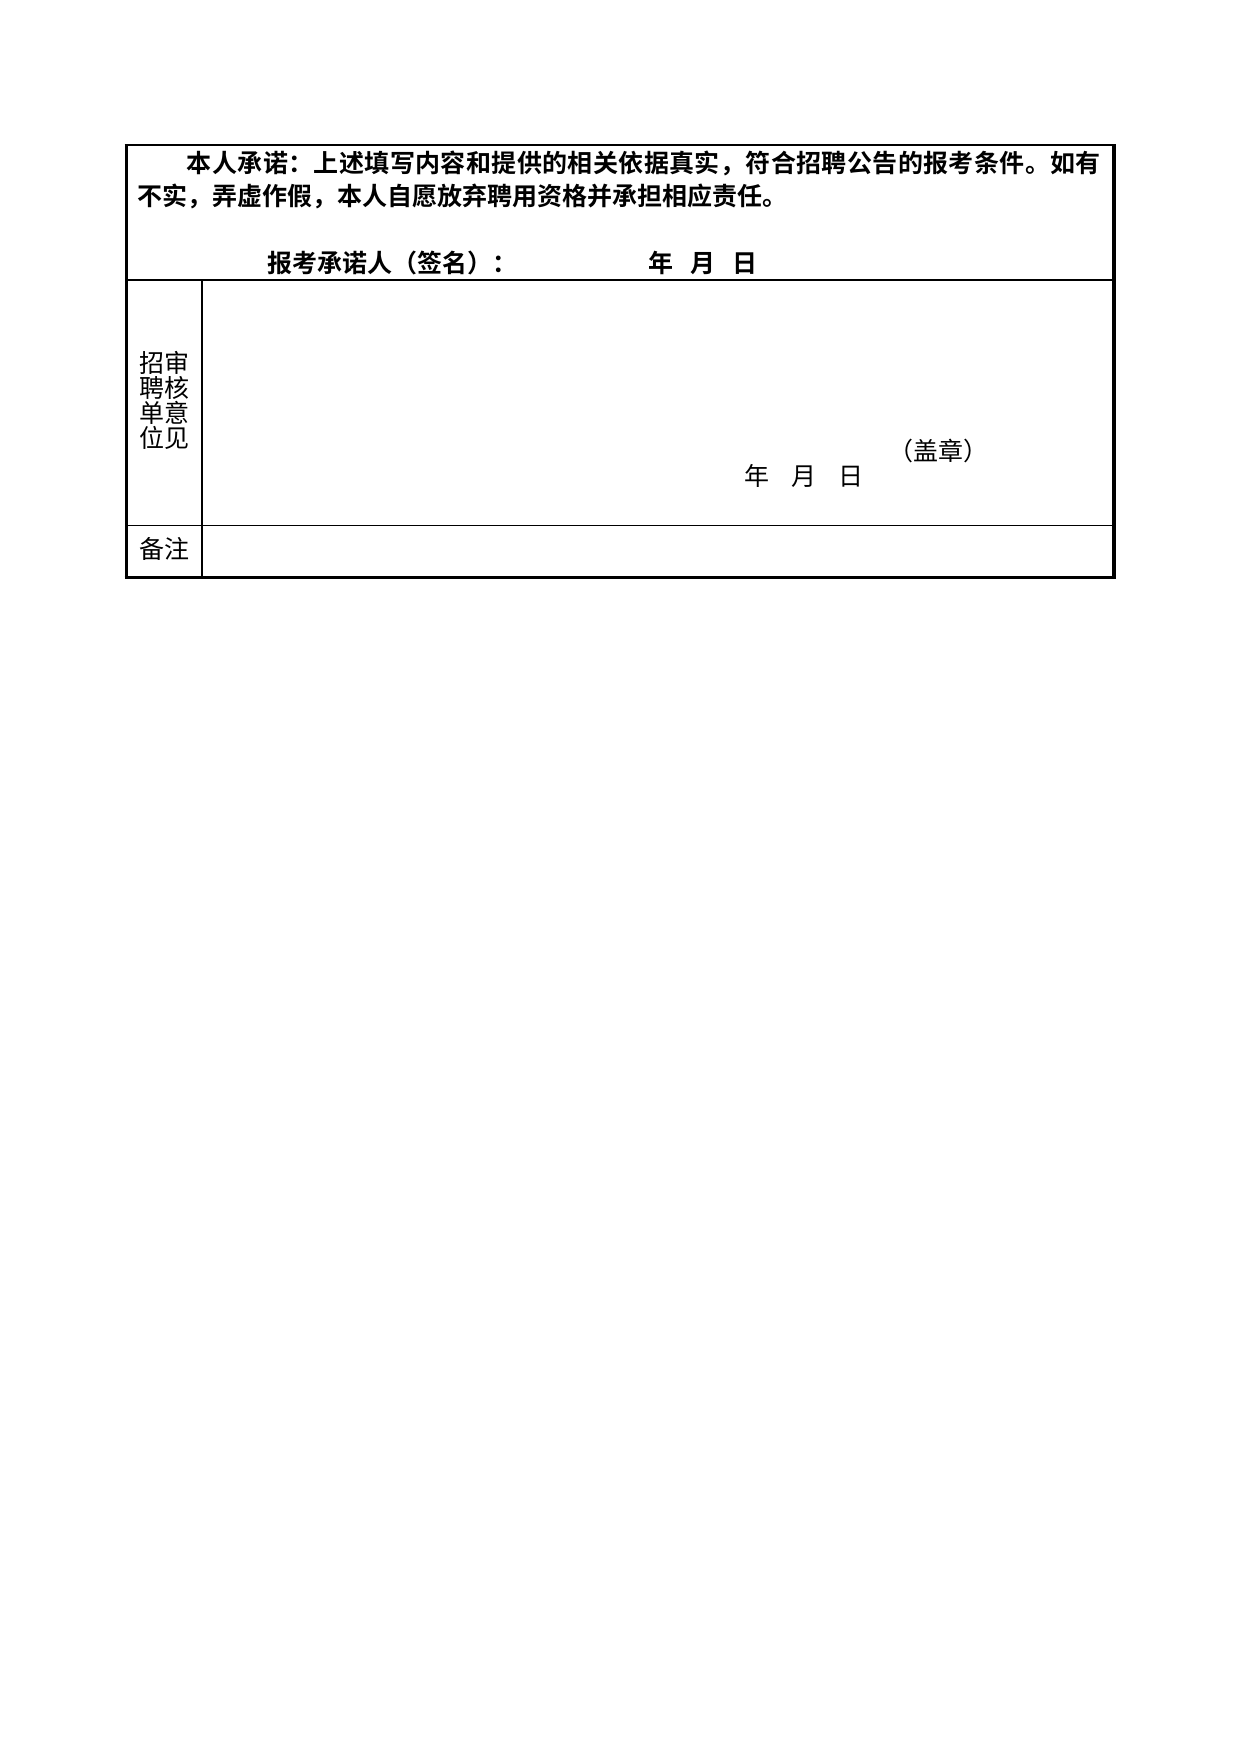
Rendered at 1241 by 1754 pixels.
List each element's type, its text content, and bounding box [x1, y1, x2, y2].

table_cell （盖章） 年 月 日 [203, 281, 1112, 525]
table_cell 招审聘核单意位见 [128, 281, 201, 525]
table_cell 本人承诺：上述填写内容和提供的相关依据真实，符合招聘公告的报考条件。如有不实，弄虚作假，本人自愿放弃聘用资格并承担相应责任。 报考承诺人（签名）： 年 月 日 [128, 146, 1112, 279]
table_cell [203, 526, 1112, 576]
table_cell 备注 [128, 526, 201, 576]
